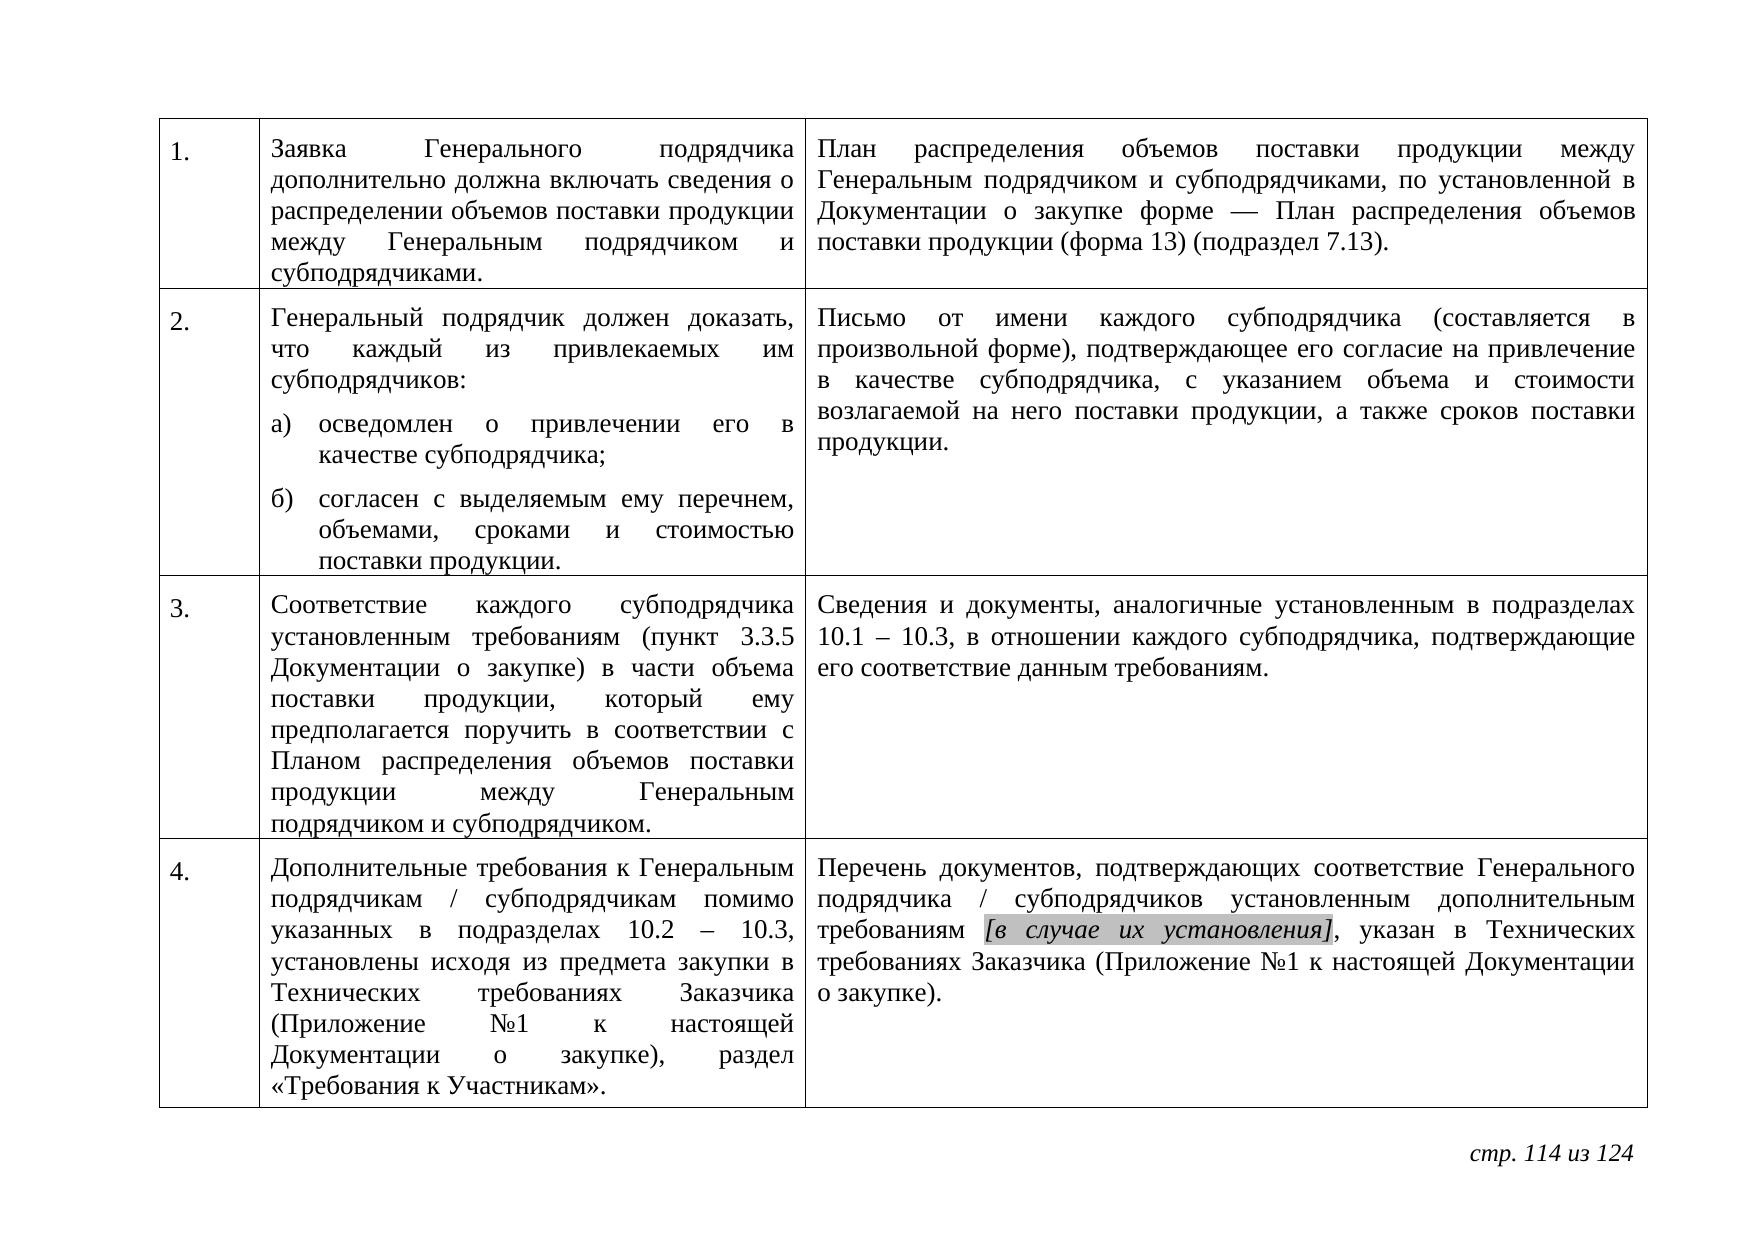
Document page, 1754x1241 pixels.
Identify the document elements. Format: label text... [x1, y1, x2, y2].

table_cell Заявка Генерального подрядчика дополнительно должна включать сведения о распределении объемов поставки продукции между Генеральным подрядчиком и субподрядчиками. [260, 119, 805, 287]
table_cell [160, 119, 259, 287]
table_cell Генеральный подрядчик должен доказать, что каждый из привлекаемых им субподрядчиков: осведомлен о привлечении его в качестве субподрядчика; согласен с выделяемым ему перечнем, объемами, сроками и стоимостью поставки продукции. [260, 289, 805, 575]
table_cell [160, 576, 259, 838]
table_cell [160, 839, 259, 1107]
table_cell Сведения и документы, аналогичные установленным в подразделах 10.1 – 10.3, в отношении каждого субподрядчика, подтверждающие его соответствие данным требованиям. [806, 576, 1647, 838]
table_cell Письмо от имени каждого субподрядчика (составляется в произвольной форме), подтверждающее его согласие на привлечение в качестве субподрядчика, с указанием объема и стоимости возлагаемой на него поставки продукции, а также сроков поставки продукции. [806, 289, 1647, 575]
table_cell Перечень документов, подтверждающих соответствие Генерального подрядчика / субподрядчиков установленным дополнительным требованиям [в случае их установления], указан в Технических требованиях Заказчика (Приложение №1 к настоящей Документации о закупке). [806, 839, 1647, 1107]
table_cell Дополнительные требования к Генеральным подрядчикам / субподрядчикам помимо указанных в подразделах 10.2 – 10.3, установлены исходя из предмета закупки в Технических требованиях Заказчика (Приложение №1 к настоящей Документации о закупке), раздел «Требования к Участникам». [260, 839, 805, 1107]
table_cell [160, 289, 259, 575]
table_cell План распределения объемов поставки продукции между Генеральным подрядчиком и субподрядчиками, по установленной в Документации о закупке форме — План распределения объемов поставки продукции (форма 13) (подраздел 7.13). [806, 119, 1647, 287]
table_cell Соответствие каждого субподрядчика установленным требованиям (пункт 3.3.5 Документации о закупке) в части объема поставки продукции, который ему предполагается поручить в соответствии с Планом распределения объемов поставки продукции между Генеральным подрядчиком и субподрядчиком. [260, 576, 805, 838]
